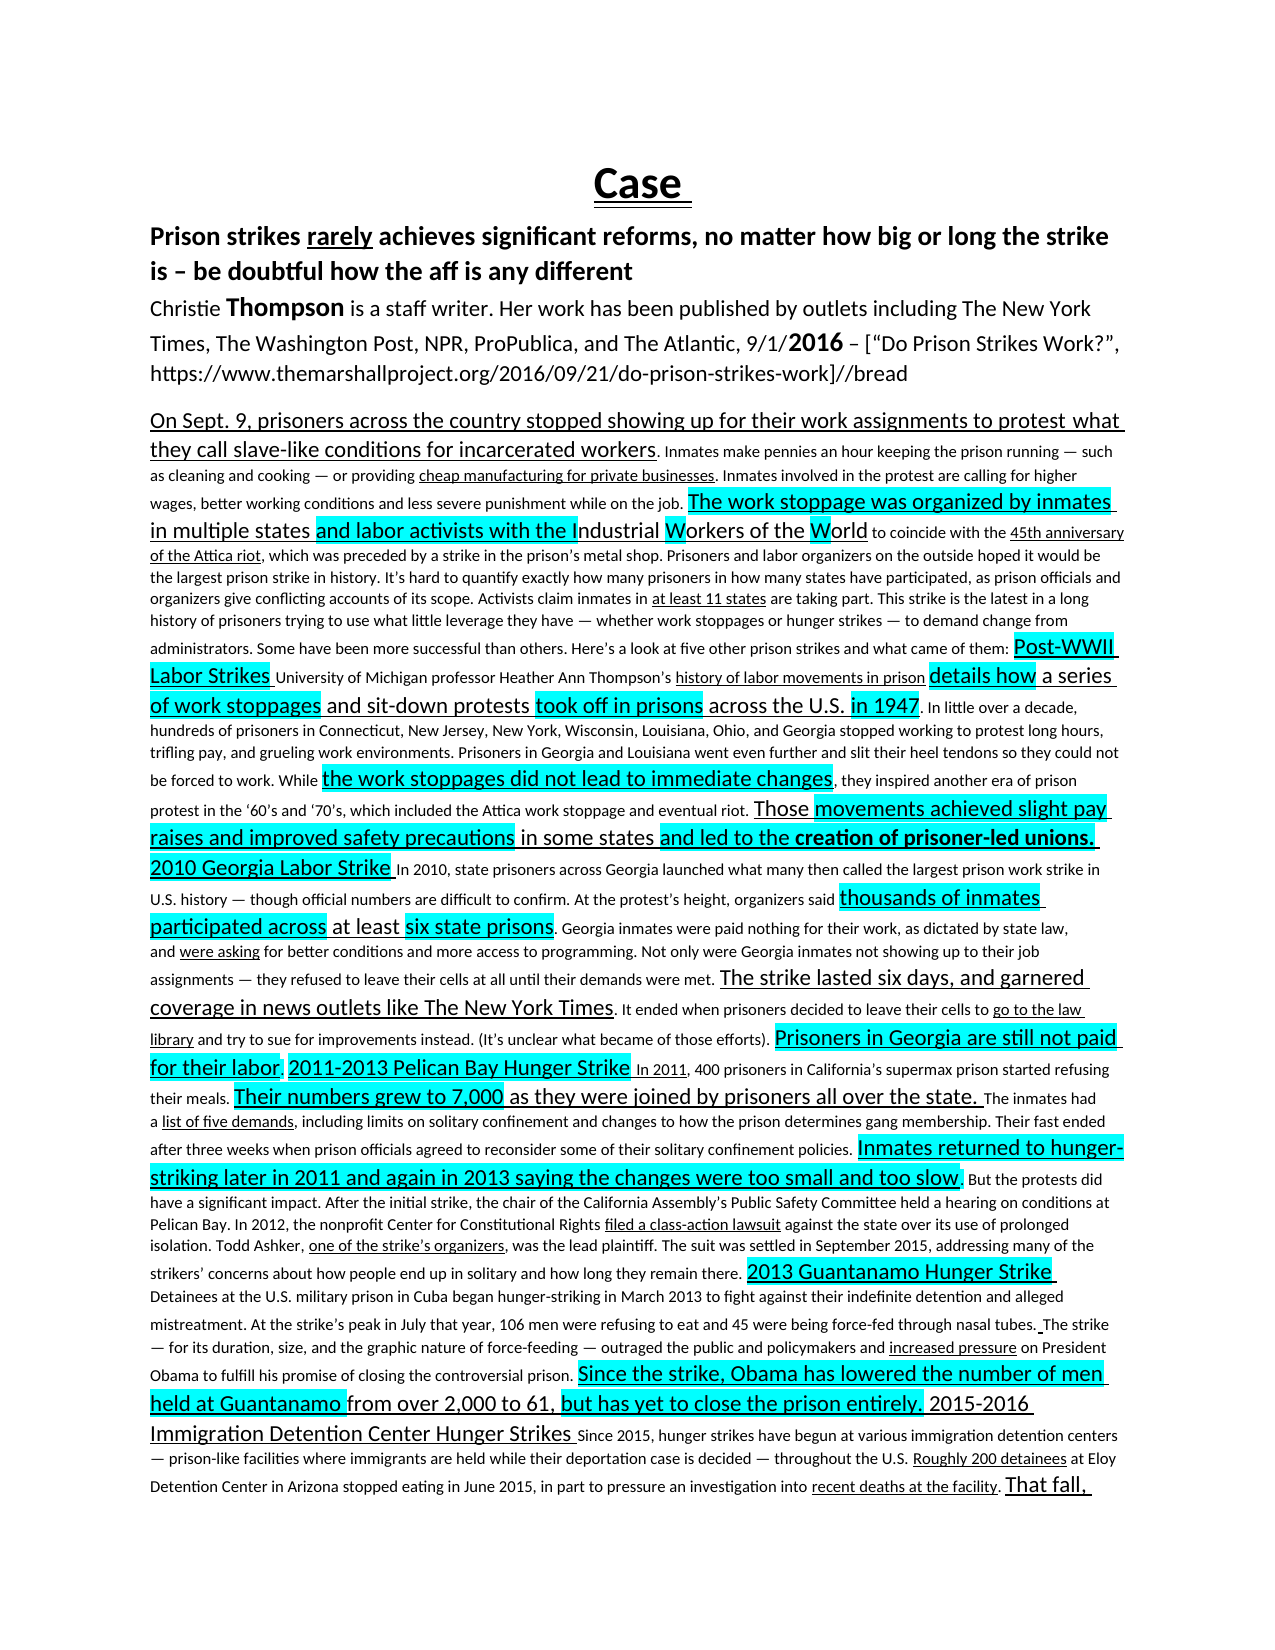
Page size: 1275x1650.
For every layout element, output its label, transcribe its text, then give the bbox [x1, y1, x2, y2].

subtitle Prison strikes rarely achieves significant reforms, no matter how big or long the strike is – be doubtful how the aff is any different [150, 219, 1125, 287]
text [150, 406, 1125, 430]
subtitle Case [150, 154, 1125, 210]
text Christie Thompson is a staff writer. Her work has been published by outlets including The New York Times, The Washington Post, NPR, ProPublica, and The Atlantic, 9/1/2016 – [“Do Prison Strikes Work?”, https://www.themarshallproject.org/2016/09/21/do-prison-strikes-work]//bread [150, 290, 1125, 388]
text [150, 432, 1125, 1498]
